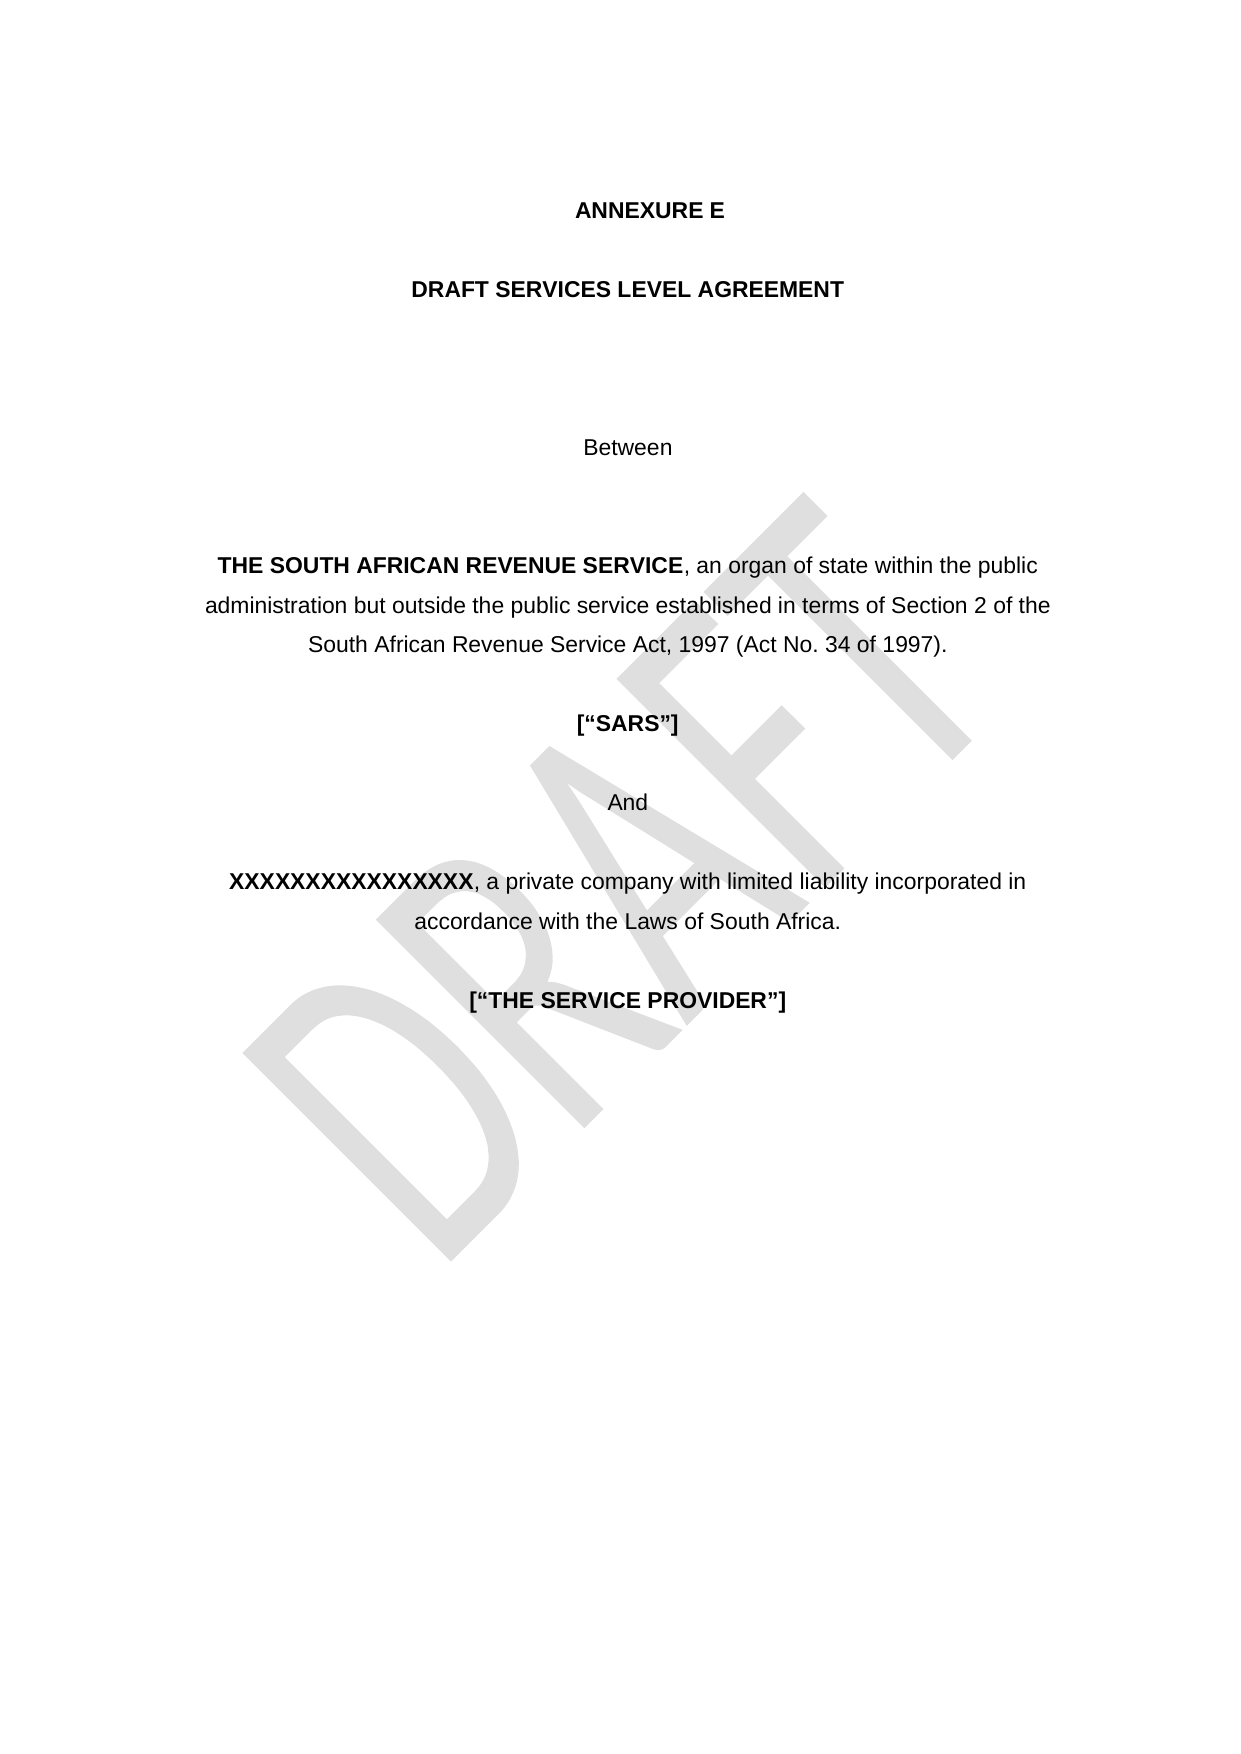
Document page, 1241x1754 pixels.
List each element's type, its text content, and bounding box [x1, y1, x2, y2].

text Between [177, 434, 1078, 460]
text ANNEXURE E [222, 197, 1078, 223]
text XXXXXXXXXXXXXXXX, a private company with limited liability incorporated in accordance with the Laws of South Africa. [177, 868, 1078, 934]
list [“SARS”] [177, 710, 1078, 737]
list THE SOUTH AFRICAN REVENUE SERVICE, an organ of state within the public administration but outside the public service established in terms of Section 2 of the South African Revenue Service Act, 1997 (Act No. 34 of 1997). [177, 552, 1078, 658]
text DRAFT SERVICES LEVEL AGREEMENT [177, 276, 1078, 302]
text And [177, 789, 1078, 816]
text [“THE SERVICE PROVIDER”] [177, 987, 1078, 1013]
